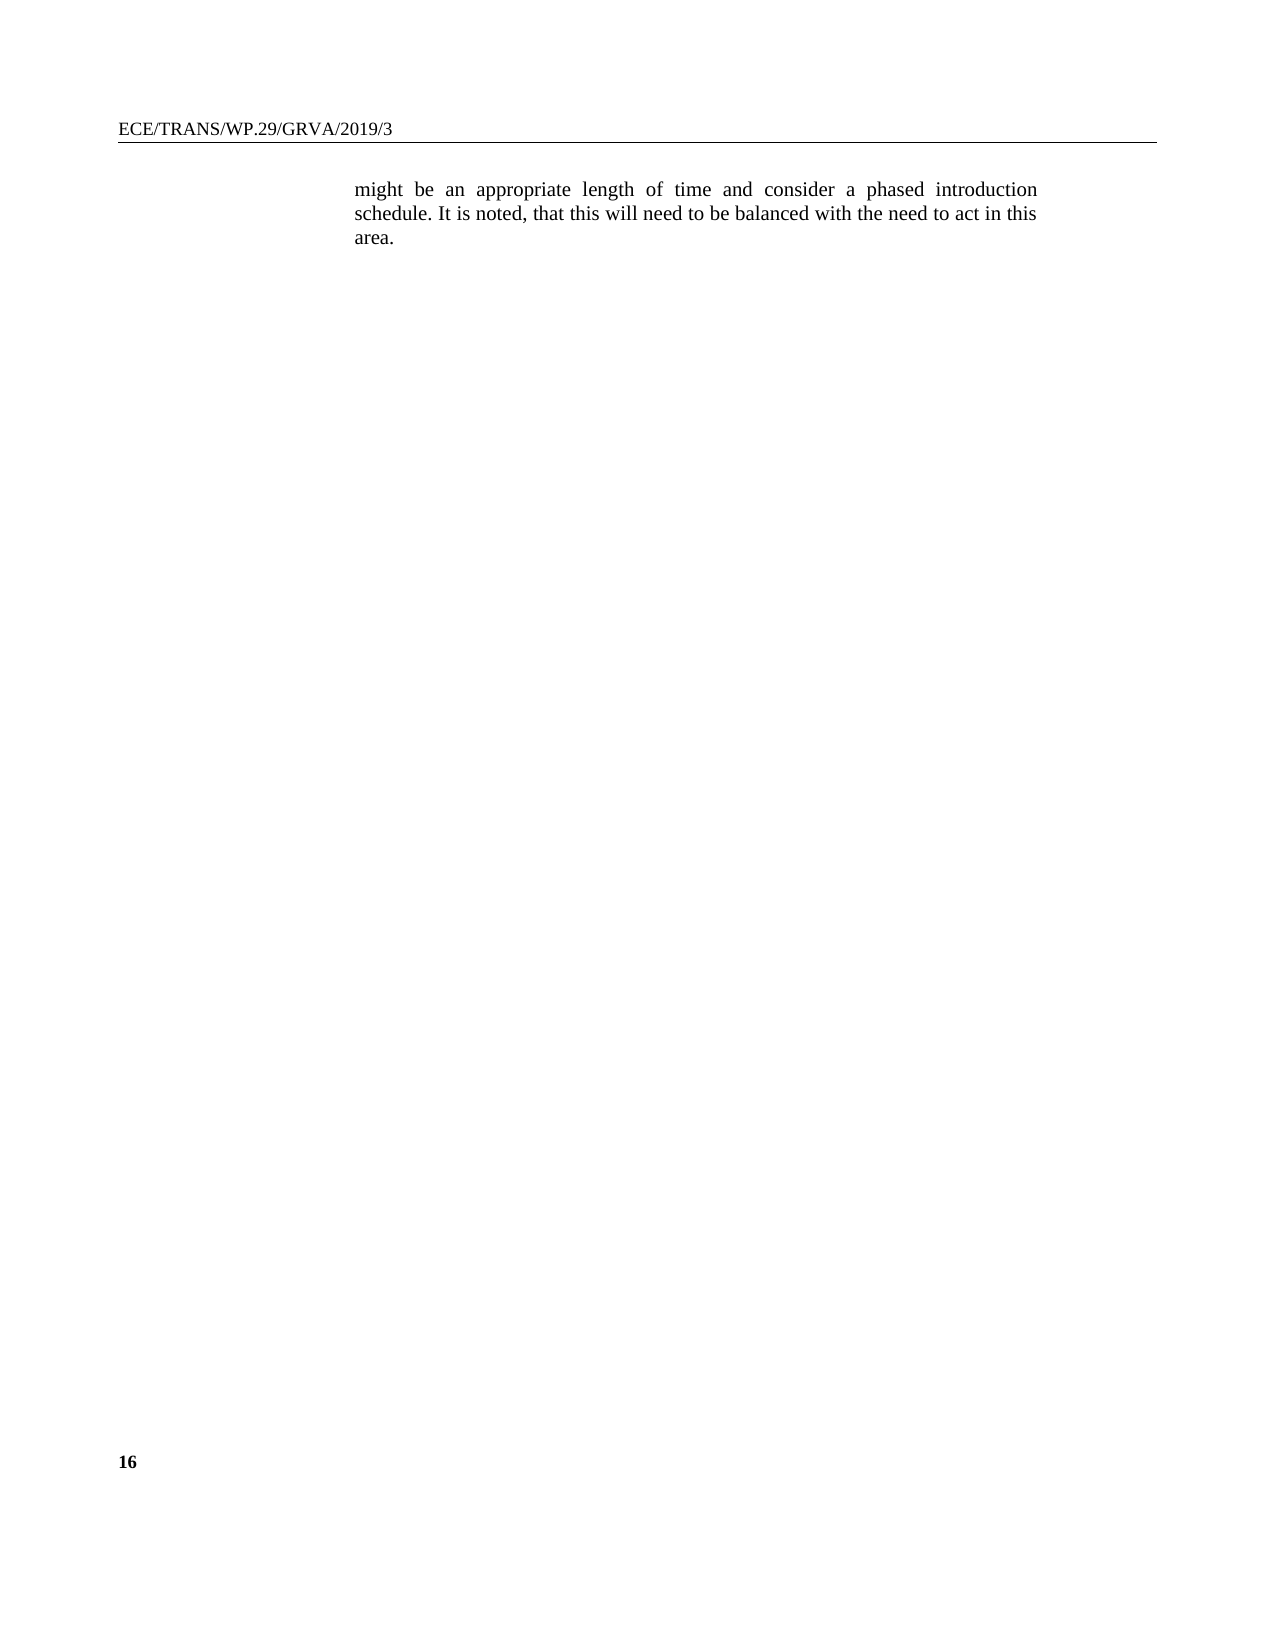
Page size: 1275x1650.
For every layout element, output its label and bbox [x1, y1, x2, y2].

text [236, 177, 1039, 249]
